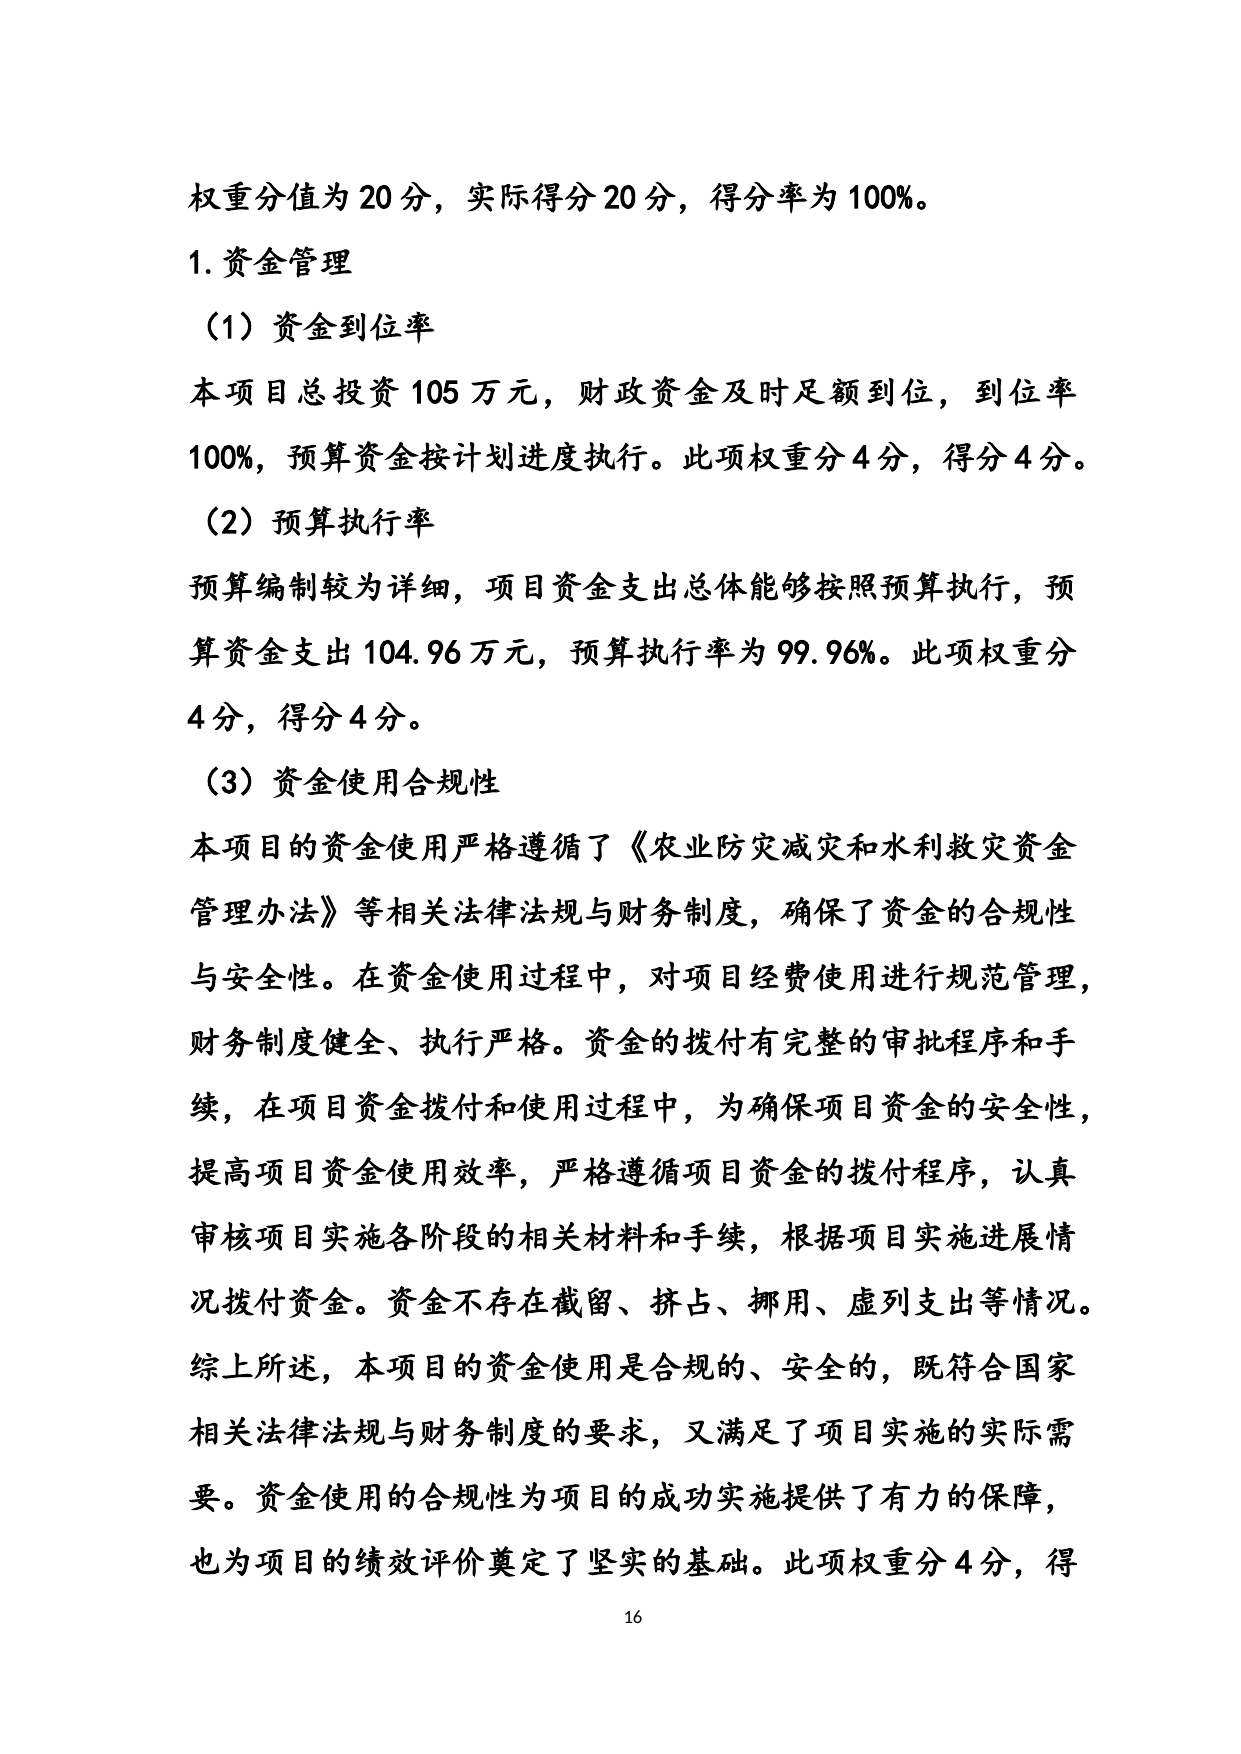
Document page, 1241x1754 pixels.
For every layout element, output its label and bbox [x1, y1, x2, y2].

text [187, 162, 1078, 1592]
